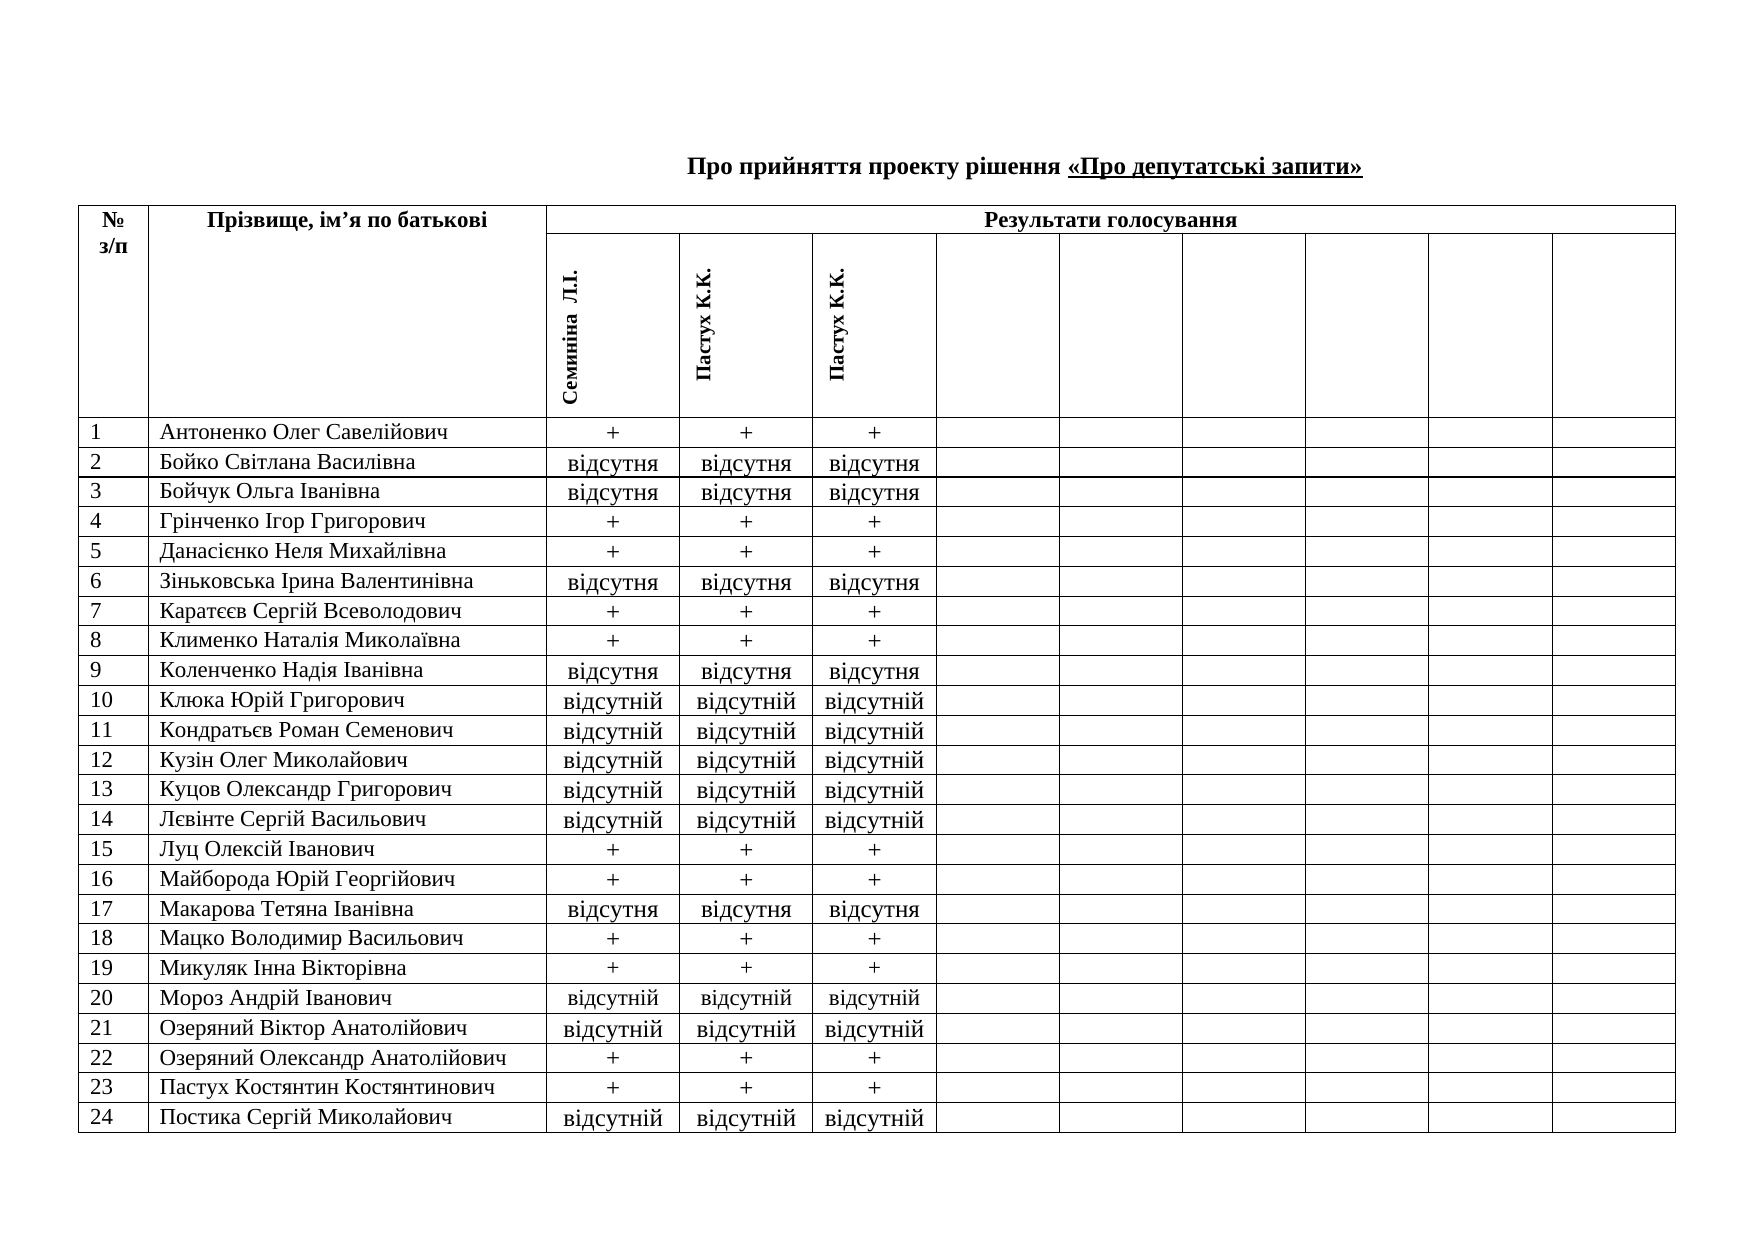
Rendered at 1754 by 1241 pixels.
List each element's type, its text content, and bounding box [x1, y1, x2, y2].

table_cell [937, 1073, 1059, 1102]
table_cell Макарова Тетяна Іванівна [149, 895, 546, 923]
table_cell [1060, 775, 1182, 804]
table_cell [1183, 418, 1305, 447]
table_cell Куцов Олександр Григорович [149, 775, 546, 804]
table_cell [1060, 656, 1182, 685]
table_cell [937, 775, 1059, 804]
table_cell [1429, 865, 1552, 893]
table_cell [1183, 775, 1305, 804]
table_cell відсутній [547, 716, 679, 744]
table_cell + [547, 835, 679, 864]
table_cell [937, 537, 1059, 566]
table_cell Каратєєв Сергій Всеволодович [149, 597, 546, 625]
table_cell відсутній [680, 716, 812, 744]
table_cell [1306, 234, 1428, 417]
table_cell [1553, 775, 1675, 804]
table_cell [1183, 924, 1305, 953]
table_cell відсутня [813, 478, 936, 506]
table_cell [1429, 234, 1552, 417]
table_cell [1060, 1044, 1182, 1072]
table_cell відсутній [813, 686, 936, 715]
table_cell [1060, 507, 1182, 536]
table_cell [1553, 507, 1675, 536]
table_cell Пастух К.К. [680, 234, 812, 417]
table_cell [937, 1014, 1059, 1042]
table_cell [1306, 805, 1428, 834]
table_cell Грінченко Ігор Григорович [149, 507, 546, 536]
table_cell [1306, 1014, 1428, 1042]
table_cell Кондратьєв Роман Семенович [149, 716, 546, 744]
table_cell + [547, 597, 679, 625]
table_cell 18 [79, 924, 148, 953]
table_cell [1060, 984, 1182, 1013]
table_cell + [813, 418, 936, 447]
table_cell відсутня [680, 895, 812, 923]
table_cell [1553, 1073, 1675, 1102]
table_cell 23 [79, 1073, 148, 1102]
table_cell [1553, 418, 1675, 447]
table_cell [1306, 507, 1428, 536]
table_cell 24 [79, 1103, 148, 1132]
table_cell + [680, 507, 812, 536]
table_cell [1429, 746, 1552, 774]
table_cell [1060, 567, 1182, 596]
table_cell + [680, 924, 812, 953]
table_cell + [813, 626, 936, 655]
table_cell Семиніна Л.І. [547, 234, 679, 417]
list Про прийняття проекту рішення «Про депутатські запити» [193, 151, 1636, 180]
table_cell [1060, 537, 1182, 566]
table_cell [1183, 448, 1305, 476]
table_cell [937, 954, 1059, 983]
table_cell Мороз Андрій Іванович [149, 984, 546, 1013]
table_cell Бойчук Ольга Іванівна [149, 478, 546, 506]
table_cell Мацко Володимир Васильович [149, 924, 546, 953]
table_cell [1060, 895, 1182, 923]
table_cell [1060, 805, 1182, 834]
table_cell [1553, 716, 1675, 744]
table_cell [937, 567, 1059, 596]
table_cell 7 [79, 597, 148, 625]
table_cell [1429, 1044, 1552, 1072]
table_cell [937, 746, 1059, 774]
table_cell [1183, 1073, 1305, 1102]
table_cell відсутня [680, 478, 812, 506]
table_cell [937, 597, 1059, 625]
table_cell [937, 656, 1059, 685]
table_cell [1060, 234, 1182, 417]
table_cell + [813, 835, 936, 864]
table_cell [1306, 895, 1428, 923]
table_cell відсутній [547, 984, 679, 1013]
table_cell [1429, 626, 1552, 655]
table_cell [1553, 478, 1675, 506]
table_cell + [813, 865, 936, 893]
table_cell [1306, 1073, 1428, 1102]
table_cell [1429, 597, 1552, 625]
table_cell Озеряний Віктор Анатолійович [149, 1014, 546, 1042]
table_cell [1306, 1103, 1428, 1132]
table_cell Клименко Наталія Миколаївна [149, 626, 546, 655]
table_cell відсутній [680, 1014, 812, 1042]
table_cell [1553, 835, 1675, 864]
table_cell [1306, 924, 1428, 953]
table_cell Пастух К.К. [813, 234, 936, 417]
table_cell [1553, 567, 1675, 596]
table_cell + [547, 507, 679, 536]
table_cell [1183, 1103, 1305, 1132]
table_cell [1553, 895, 1675, 923]
table_cell 1 [79, 418, 148, 447]
table_cell Лєвінте Сергій Васильович [149, 805, 546, 834]
table_cell [1183, 1014, 1305, 1042]
table_cell [1183, 895, 1305, 923]
table_cell [1553, 954, 1675, 983]
table_cell [1060, 1103, 1182, 1132]
table_cell [937, 895, 1059, 923]
table_cell [1429, 895, 1552, 923]
table_cell [1553, 1103, 1675, 1132]
table_cell [1429, 835, 1552, 864]
table_cell [1183, 597, 1305, 625]
table_cell 19 [79, 954, 148, 983]
table_cell + [547, 1044, 679, 1072]
table_cell відсутня [813, 567, 936, 596]
table_cell + [680, 1044, 812, 1072]
table_cell [937, 478, 1059, 506]
table_cell [1553, 234, 1675, 417]
table_cell відсутній [813, 716, 936, 744]
table_cell [1429, 954, 1552, 983]
table_cell [1060, 418, 1182, 447]
table_cell відсутній [813, 746, 936, 774]
table_cell [1183, 507, 1305, 536]
table_header Прізвище, ім’я по батькові [149, 206, 546, 417]
table_cell + [547, 626, 679, 655]
table_cell [1060, 865, 1182, 893]
table_cell [1183, 234, 1305, 417]
table_cell відсутня [813, 448, 936, 476]
table_cell [1306, 746, 1428, 774]
table_header № з/п [79, 206, 148, 417]
table_cell [1060, 924, 1182, 953]
table_cell [1060, 746, 1182, 774]
table_cell [1183, 537, 1305, 566]
table_cell [1429, 984, 1552, 1013]
table_cell 15 [79, 835, 148, 864]
table_cell [1553, 805, 1675, 834]
table_cell Луц Олексій Іванович [149, 835, 546, 864]
table_cell [1306, 954, 1428, 983]
table_cell [1183, 954, 1305, 983]
table_cell [1306, 448, 1428, 476]
table_cell відсутня [547, 656, 679, 685]
table_cell + [547, 1073, 679, 1102]
table_cell 8 [79, 626, 148, 655]
table_cell + [680, 597, 812, 625]
table_cell відсутній [813, 775, 936, 804]
table_cell [1553, 626, 1675, 655]
table_cell [1306, 716, 1428, 744]
table_cell відсутній [547, 686, 679, 715]
table_cell Пастух Костянтин Костянтинович [149, 1073, 546, 1102]
table_cell [937, 686, 1059, 715]
table_cell [1429, 478, 1552, 506]
table_cell відсутня [813, 895, 936, 923]
table_cell 4 [79, 507, 148, 536]
table_cell [1306, 1044, 1428, 1072]
table_cell відсутня [547, 448, 679, 476]
table_cell + [680, 418, 812, 447]
table_cell [1306, 418, 1428, 447]
table_cell відсутня [547, 895, 679, 923]
table_cell [1306, 567, 1428, 596]
table_cell відсутня [547, 478, 679, 506]
table_cell + [813, 954, 936, 983]
table_cell [937, 1103, 1059, 1132]
table_cell [1306, 865, 1428, 893]
table_cell відсутня [680, 656, 812, 685]
table_cell [1429, 924, 1552, 953]
table_cell 14 [79, 805, 148, 834]
table_cell [1183, 478, 1305, 506]
table_cell [1183, 865, 1305, 893]
table_cell відсутній [680, 775, 812, 804]
table_cell + [813, 597, 936, 625]
table_cell [1429, 1014, 1552, 1042]
table_cell [1060, 626, 1182, 655]
table_cell + [547, 865, 679, 893]
table_cell 12 [79, 746, 148, 774]
table_cell [937, 418, 1059, 447]
table_cell Клюка Юрій Григорович [149, 686, 546, 715]
table_cell [1060, 478, 1182, 506]
table_cell [1060, 1014, 1182, 1042]
table_cell [937, 984, 1059, 1013]
table_cell Данасієнко Неля Михайлівна [149, 537, 546, 566]
table_cell [1553, 1044, 1675, 1072]
table_cell [1429, 507, 1552, 536]
table_cell [1060, 954, 1182, 983]
table_cell [937, 924, 1059, 953]
table_cell + [813, 537, 936, 566]
table_cell [937, 716, 1059, 744]
table_cell [1553, 537, 1675, 566]
table_cell [937, 234, 1059, 417]
table_cell [1183, 805, 1305, 834]
table_cell [1183, 835, 1305, 864]
table_cell [1429, 567, 1552, 596]
table_cell [1306, 835, 1428, 864]
table_cell [1553, 1014, 1675, 1042]
table_cell + [547, 954, 679, 983]
table_cell [1553, 865, 1675, 893]
table_cell 11 [79, 716, 148, 744]
table_cell [1060, 1073, 1182, 1102]
table_cell 17 [79, 895, 148, 923]
table_cell + [680, 626, 812, 655]
table_cell + [813, 507, 936, 536]
table_cell [1060, 597, 1182, 625]
table_cell [1060, 686, 1182, 715]
table_cell 2 [79, 448, 148, 476]
table_cell Зіньковська Ірина Валентинівна [149, 567, 546, 596]
table_cell [1553, 448, 1675, 476]
table_cell + [813, 1073, 936, 1102]
table_cell 16 [79, 865, 148, 893]
table_cell [1429, 1103, 1552, 1132]
table_cell відсутній [547, 1103, 679, 1132]
table_cell Кузін Олег Миколайович [149, 746, 546, 774]
table_cell [1183, 746, 1305, 774]
table_cell Бойко Світлана Василівна [149, 448, 546, 476]
table_cell 13 [79, 775, 148, 804]
table_cell + [680, 537, 812, 566]
table_cell + [680, 835, 812, 864]
table_cell [937, 626, 1059, 655]
table_cell + [680, 954, 812, 983]
table_cell 10 [79, 686, 148, 715]
table_cell [1183, 716, 1305, 744]
table_cell [1183, 567, 1305, 596]
table_cell відсутній [813, 984, 936, 1013]
table_cell [1060, 835, 1182, 864]
table_cell [1553, 597, 1675, 625]
table_cell відсутній [813, 805, 936, 834]
table_cell 3 [79, 478, 148, 506]
table_cell [1060, 716, 1182, 744]
table_cell відсутній [547, 775, 679, 804]
table_cell відсутня [813, 656, 936, 685]
table_cell [1306, 686, 1428, 715]
table_cell відсутня [680, 448, 812, 476]
table_cell Антоненко Олег Савелійович [149, 418, 546, 447]
table_cell Майборода Юрій Георгійович [149, 865, 546, 893]
table_cell [1429, 448, 1552, 476]
table_cell + [680, 865, 812, 893]
table_cell відсутній [680, 686, 812, 715]
table_cell [1429, 656, 1552, 685]
table_cell 6 [79, 567, 148, 596]
table_cell [1183, 656, 1305, 685]
table_header Результати голосування [547, 206, 1675, 232]
table_cell відсутній [547, 805, 679, 834]
table_cell Коленченко Надія Іванівна [149, 656, 546, 685]
table_cell відсутній [680, 746, 812, 774]
table_cell відсутній [547, 746, 679, 774]
table_cell [1183, 984, 1305, 1013]
table_cell [1306, 984, 1428, 1013]
table_cell [1306, 478, 1428, 506]
table_cell [1060, 448, 1182, 476]
table_cell [1429, 775, 1552, 804]
table_cell [1306, 656, 1428, 685]
table_cell + [680, 1073, 812, 1102]
table_cell + [547, 418, 679, 447]
table_cell + [813, 924, 936, 953]
table_cell [1429, 716, 1552, 744]
table_cell [937, 1044, 1059, 1072]
table_cell [1429, 418, 1552, 447]
table_cell відсутній [547, 1014, 679, 1042]
table_cell + [547, 537, 679, 566]
table_cell [1429, 537, 1552, 566]
table_cell [937, 507, 1059, 536]
table_cell [937, 835, 1059, 864]
table_cell [1183, 626, 1305, 655]
table_cell Микуляк Інна Вікторівна [149, 954, 546, 983]
table_cell + [547, 924, 679, 953]
table_cell + [813, 1044, 936, 1072]
table_cell [937, 448, 1059, 476]
table_cell відсутній [680, 1103, 812, 1132]
table_cell відсутній [813, 1103, 936, 1132]
table_cell [1553, 924, 1675, 953]
table_cell [1183, 686, 1305, 715]
table_cell [1553, 984, 1675, 1013]
table_cell 22 [79, 1044, 148, 1072]
table_cell відсутній [680, 805, 812, 834]
table_cell [1429, 1073, 1552, 1102]
table_cell [1306, 626, 1428, 655]
table_cell [1429, 686, 1552, 715]
table_cell 21 [79, 1014, 148, 1042]
table_cell [937, 865, 1059, 893]
table_cell [1553, 686, 1675, 715]
table_cell відсутня [547, 567, 679, 596]
table_cell [1306, 597, 1428, 625]
table_cell 5 [79, 537, 148, 566]
table_cell [1553, 746, 1675, 774]
table_cell [937, 805, 1059, 834]
table_cell Озеряний Олександр Анатолійович [149, 1044, 546, 1072]
table_cell відсутня [680, 567, 812, 596]
table_cell [1183, 1044, 1305, 1072]
table_cell 9 [79, 656, 148, 685]
table_cell відсутній [813, 1014, 936, 1042]
table_cell 20 [79, 984, 148, 1013]
table_cell [1306, 537, 1428, 566]
table_cell [1553, 656, 1675, 685]
table_cell Постика Сергій Миколайович [149, 1103, 546, 1132]
table_cell [1429, 805, 1552, 834]
table_cell відсутній [680, 984, 812, 1013]
table_cell [1306, 775, 1428, 804]
